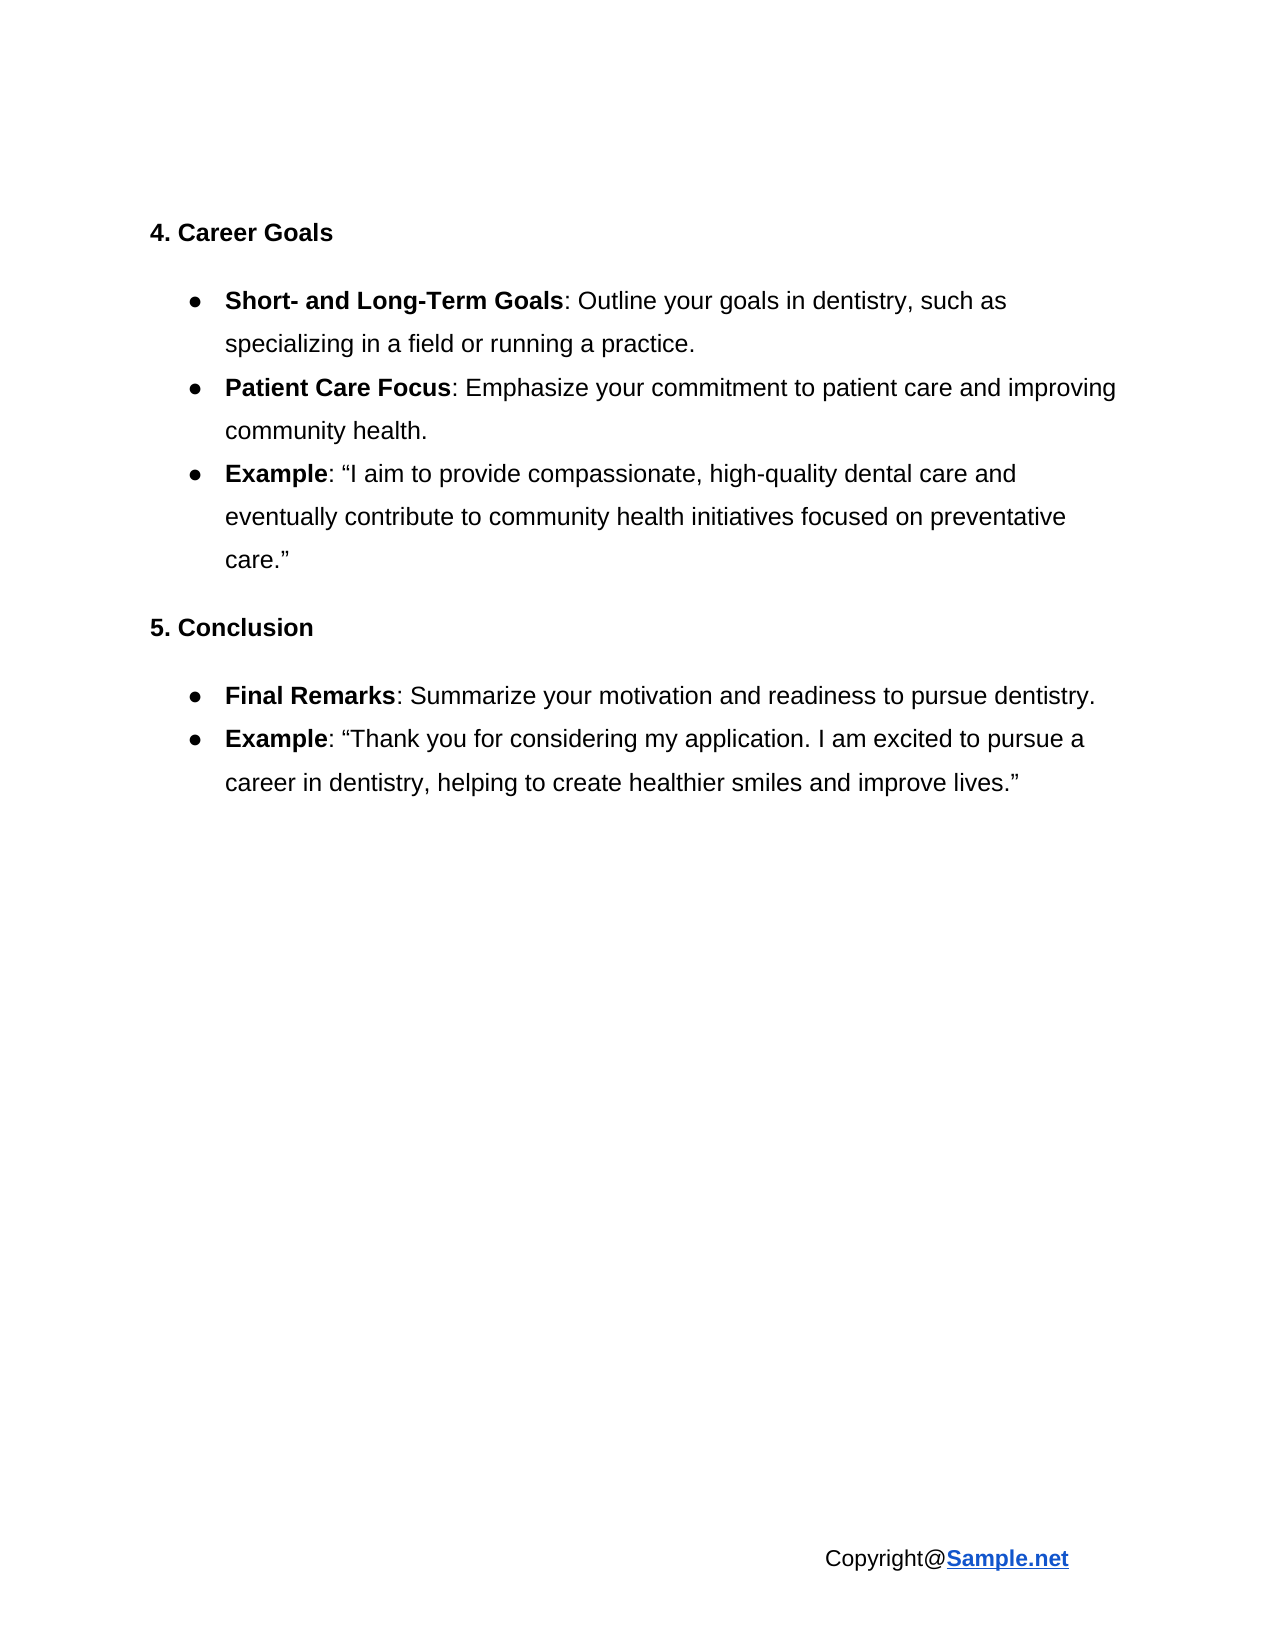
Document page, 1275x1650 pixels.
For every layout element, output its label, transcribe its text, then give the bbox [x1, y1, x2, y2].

list Final Remarks: Summarize your motivation and readiness to pursue dentistry. [187, 681, 1125, 710]
list Example: “I aim to provide compassionate, high-quality dental care and eventually contribute to community health initiatives focused on preventative care.” [187, 459, 1125, 574]
subtitle 4. Career Goals [150, 218, 1125, 247]
list Patient Care Focus: Emphasize your commitment to patient care and improving community health. [187, 372, 1125, 444]
list Example: “Thank you for considering my application. I am excited to pursue a career in dentistry, helping to create healthier smiles and improve lives.” [187, 724, 1125, 796]
subtitle 5. Conclusion [150, 613, 1125, 642]
list Short- and Long-Term Goals: Outline your goals in dentistry, such as specializing in a field or running a practice. [187, 286, 1125, 358]
